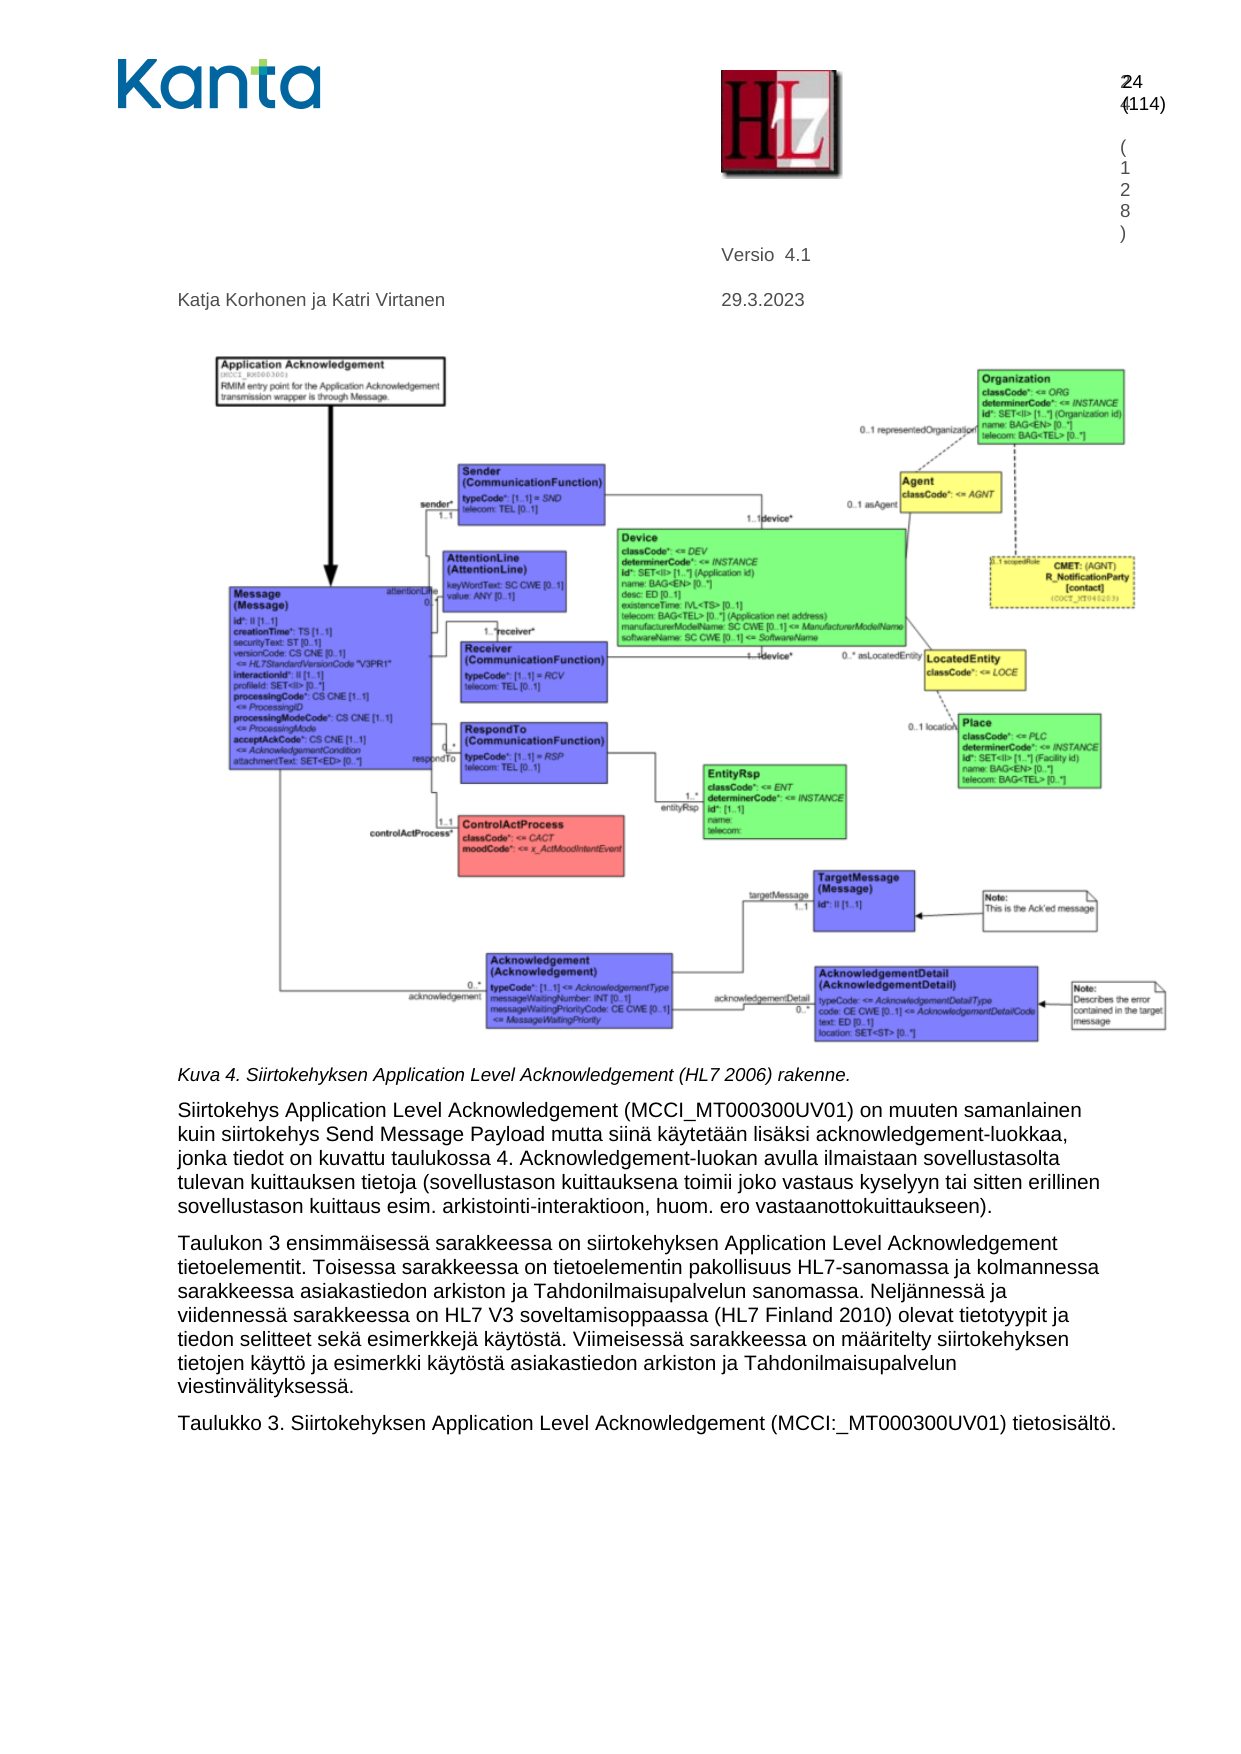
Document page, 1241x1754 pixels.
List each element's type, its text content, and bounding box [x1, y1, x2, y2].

text Siirtokehys Application Level Acknowledgement (MCCI_MT000300UV01) on muuten samanlainen kuin siirtokehys Send Message Payload mutta siinä käytetään lisäksi acknowledgement-luokkaa, jonka tiedot on kuvattu taulukossa 4. Acknowledgement-luokan avulla ilmaistaan sovellustasolta tulevan kuittauksen tietoja (sovellustason kuittauksena toimii joko vastaus kyselyyn tai sitten erillinen sovellustason kuittaus esim. arkistointi-interaktioon, huom. ero vastaanottokuittaukseen). [177, 1098, 1122, 1218]
picture [177, 339, 1182, 1052]
text Kuva 4. Siirtokehyksen Application Level Acknowledgement (HL7 2006) rakenne. [177, 1064, 1122, 1086]
text Taulukko 3. Siirtokehyksen Application Level Acknowledgement (MCCI:_MT000300UV01) tietosisältö. [177, 1411, 1122, 1435]
picture [721, 70, 844, 179]
picture [118, 59, 321, 109]
text Taulukon 3 ensimmäisessä sarakkeessa on siirtokehyksen Application Level Acknowledgement tietoelementit. Toisessa sarakkeessa on tietoelementin pakollisuus HL7-sanomassa ja kolmannessa sarakkeessa asiakastiedon arkiston ja Tahdonilmaisupalvelun sanomassa. Neljännessä ja viidennessä sarakkeessa on HL7 V3 soveltamisoppaassa (HL7 Finland 2010) olevat tietotyypit ja tiedon selitteet sekä esimerkkejä käytöstä. Viimeisessä sarakkeessa on määritelty siirtokehyksen tietojen käyttö ja esimerkki käytöstä asiakastiedon arkiston ja Tahdonilmaisupalvelun viestinvälityksessä. [177, 1231, 1122, 1398]
